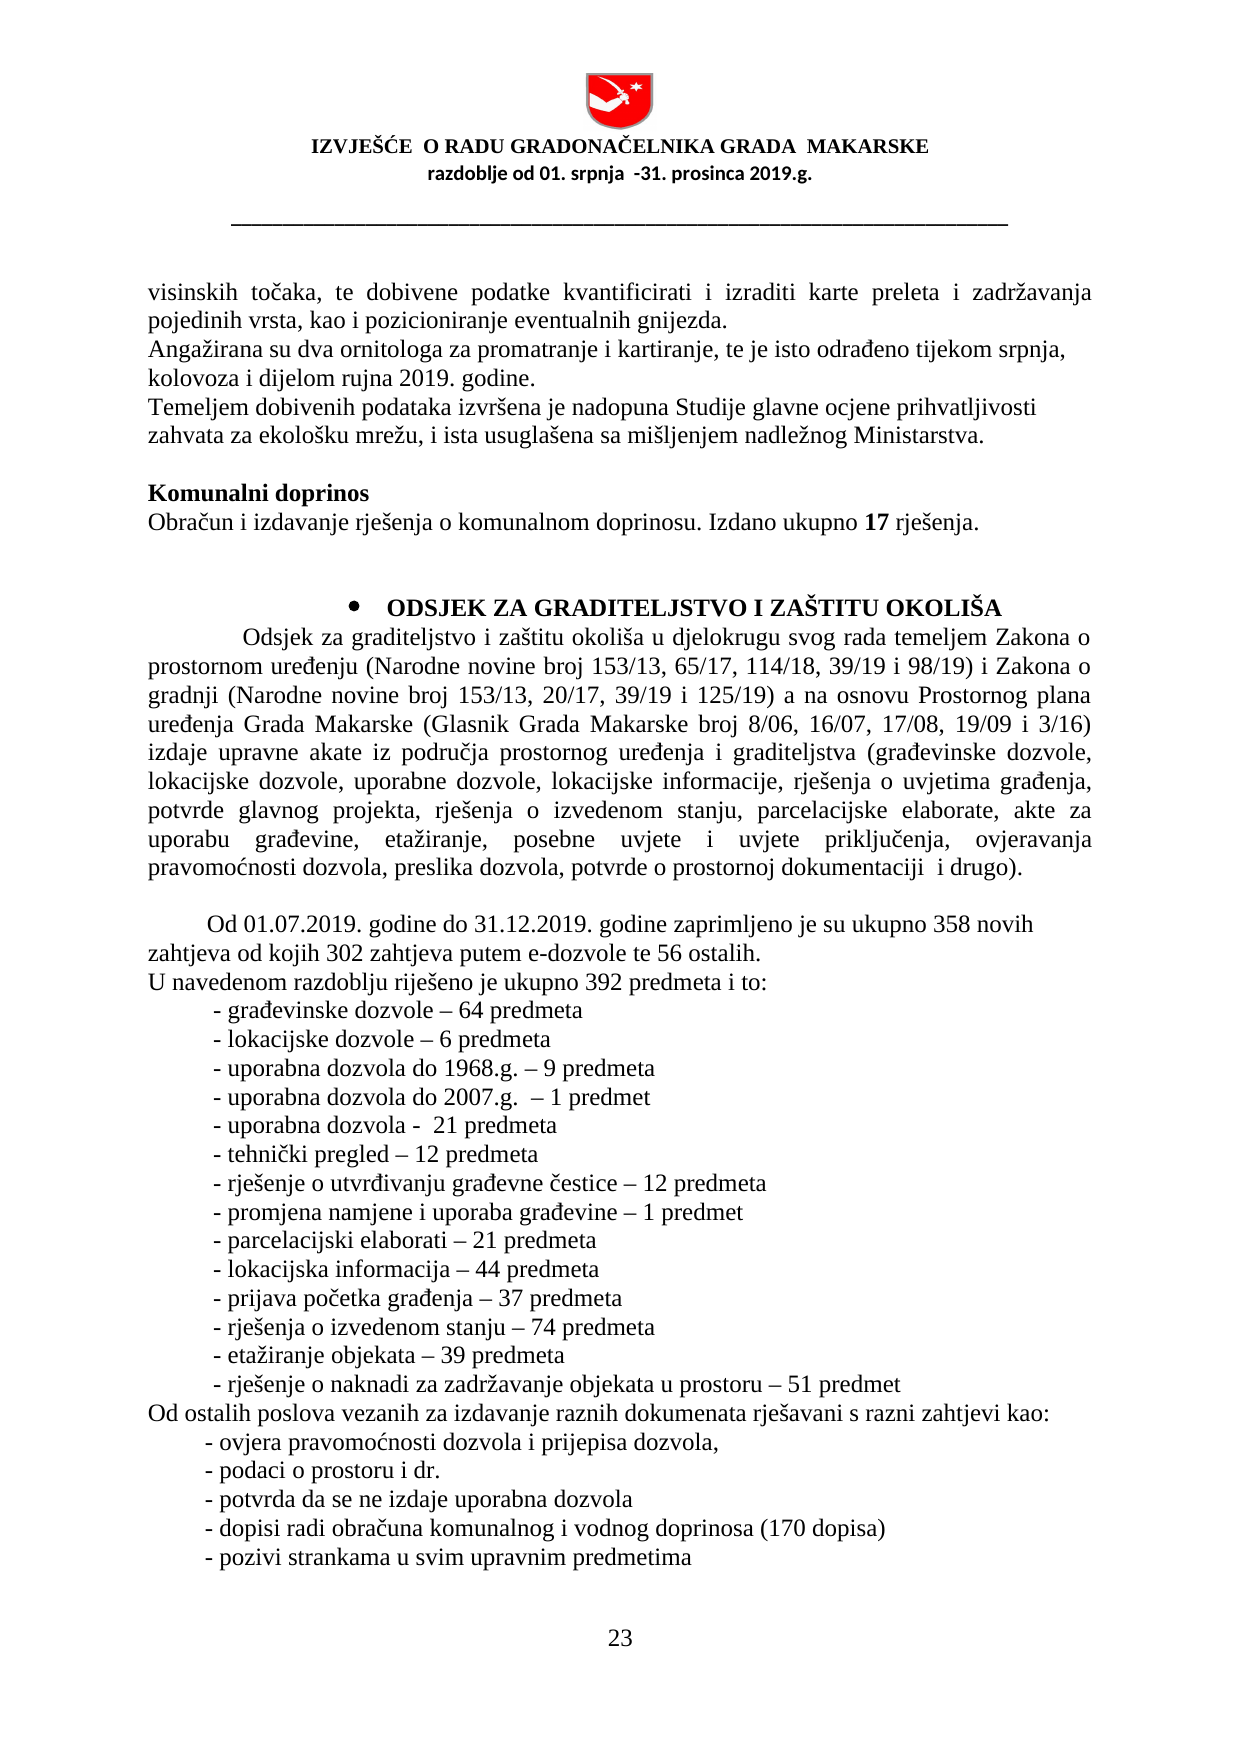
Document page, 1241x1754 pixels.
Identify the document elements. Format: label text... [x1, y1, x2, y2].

text Odsjek za graditeljstvo i zaštitu okoliša u djelokrugu svog rada temeljem Zakona o prostornom uređenju (Narodne novine broj 153/13, 65/17, 114/18, 39/19 i 98/19) i Zakona o gradnji (Narodne novine broj 153/13, 20/17, 39/19 i 125/19) a na osnovu Prostornog plana uređenja Grada Makarske (Glasnik Grada Makarske broj 8/06, 16/07, 17/08, 19/09 i 3/16) izdaje upravne akate iz područja prostornog uređenja i graditeljstva (građevinske dozvole, lokacijske dozvole, uporabne dozvole, lokacijske informacije, rješenja o uvjetima građenja, potvrde glavnog projekta, rješenja o izvedenom stanju, parcelacijske elaborate, akte za uporabu građevine, etažiranje, posebne uvjete i uvjete priključenja, ovjeravanja pravomoćnosti dozvola, preslika dozvola, potvrde o prostornoj dokumentaciji i drugo). [148, 622, 1093, 881]
text Od 01.07.2019. godine do 31.12.2019. godine zaprimljeno je su ukupno 358 novih zahtjeva od kojih 302 zahtjeva putem e-dozvole te 56 ostalih. [148, 909, 1093, 967]
text - pozivi strankama u svim upravnim predmetima [192, 1542, 1093, 1571]
text - uporabna dozvola do 2007.g. – 1 predmet [148, 1082, 1093, 1111]
text - uporabna dozvola do 1968.g. – 9 predmeta [148, 1053, 1093, 1082]
text - prijava početka građenja – 37 predmeta [148, 1283, 1093, 1312]
text - lokacijska informacija – 44 predmeta [148, 1254, 1093, 1283]
text - podaci o prostoru i dr. [192, 1456, 1093, 1484]
text - rješenje o utvrđivanju građevne čestice – 12 predmeta [148, 1168, 1093, 1197]
text - uporabna dozvola - 21 predmeta [148, 1111, 1093, 1139]
text - ovjera pravomoćnosti dozvola i prijepisa dozvola, [192, 1427, 1093, 1456]
text Od ostalih poslova vezanih za izdavanje raznih dokumenata rješavani s razni zahtjevi kao: [148, 1398, 1093, 1427]
text - potvrda da se ne izdaje uporabna dozvola [192, 1484, 1093, 1513]
text - parcelacijski elaborati – 21 predmeta [148, 1226, 1093, 1254]
text - rješenje o naknadi za zadržavanje objekata u prostoru – 51 predmet [148, 1369, 1093, 1398]
text - etažiranje objekata – 39 predmeta [148, 1341, 1093, 1369]
picture [582, 73, 658, 132]
text U navedenom razdoblju riješeno je ukupno 392 predmeta i to: [148, 967, 1093, 996]
text - tehnički pregled – 12 predmeta [148, 1139, 1093, 1168]
text Temeljem dobivenih podataka izvršena je nadopuna Studije glavne ocjene prihvatljivosti zahvata za ekološku mrežu, i ista usuglašena sa mišljenjem nadležnog Ministarstva. [148, 392, 1093, 449]
text - lokacijske dozvole – 6 predmeta [148, 1024, 1093, 1053]
text Komunalni doprinos [148, 478, 1093, 507]
text - rješenja o izvedenom stanju – 74 predmeta [148, 1312, 1093, 1341]
text - građevinske dozvole – 64 predmeta [148, 996, 1093, 1024]
text - dopisi radi obračuna komunalnog i vodnog doprinosa (170 dopisa) [192, 1513, 1093, 1542]
list ODSJEK ZA GRADITELJSTVO I ZAŠTITU OKOLIŠA [259, 593, 1093, 622]
text Obračun i izdavanje rješenja o komunalnom doprinosu. Izdano ukupno 17 rješenja. [148, 507, 1093, 535]
text - promjena namjene i uporaba građevine – 1 predmet [148, 1197, 1093, 1226]
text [148, 277, 1093, 334]
text Angažirana su dva ornitologa za promatranje i kartiranje, te je isto odrađeno tijekom srpnja, kolovoza i dijelom rujna 2019. godine. [148, 334, 1093, 392]
